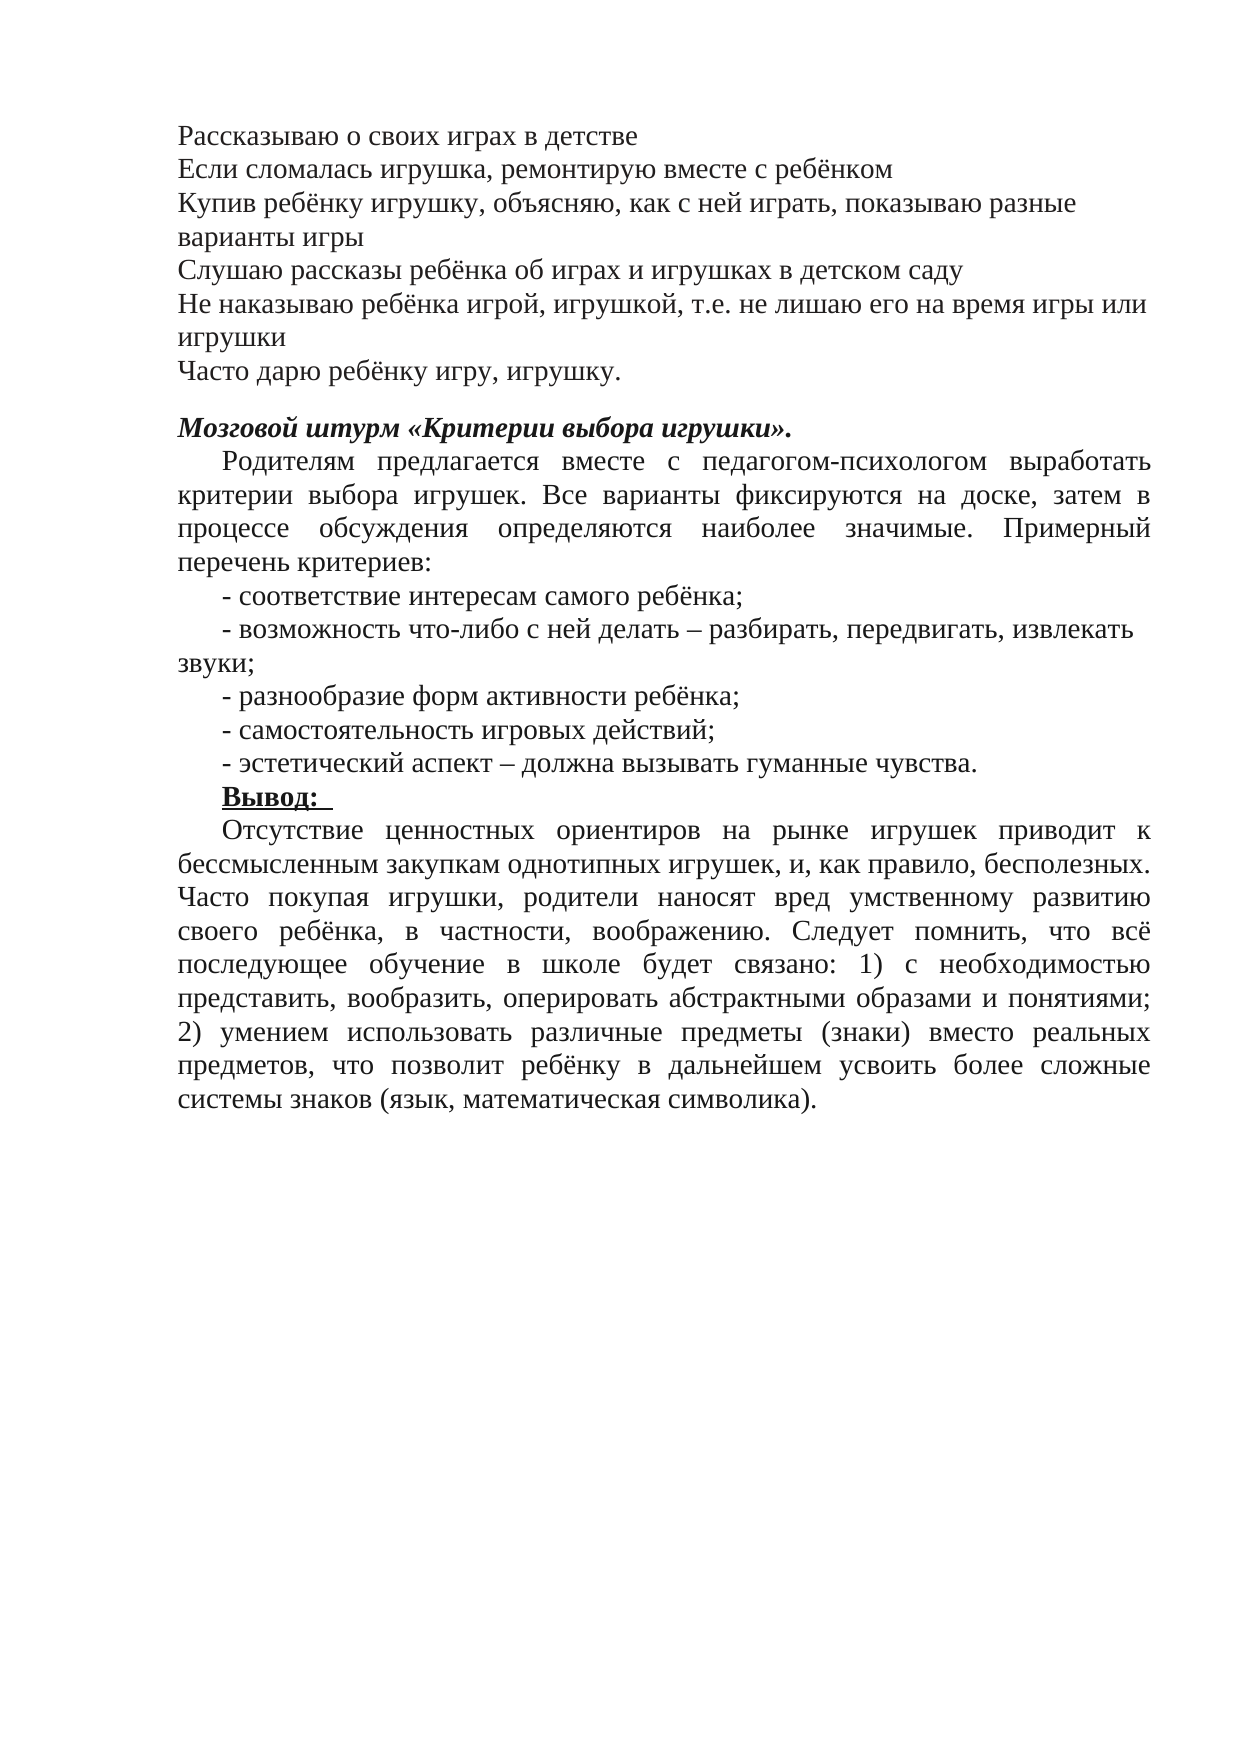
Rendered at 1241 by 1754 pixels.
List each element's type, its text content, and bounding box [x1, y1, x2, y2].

text Слушаю рассказы ребёнка об играх и игрушках в детском саду [177, 252, 1152, 286]
list Родителям предлагается вместе с педагогом-психологом выработать критерии выбора игрушек. Все варианты фиксируются на доске, затем в процессе обсуждения определяются наиболее значимые. Примерный перечень критериев: [177, 443, 1152, 578]
text Рассказываю о своих играх в детстве [177, 118, 1152, 152]
list - соответствие интересам самого ребёнка; [177, 578, 1152, 611]
list - эстетический аспект – должна вызывать гуманные чувства. [177, 745, 1152, 779]
list Мозговой штурм «Критерии выбора игрушки». [177, 410, 1152, 443]
list - разнообразие форм активности ребёнка; [177, 678, 1152, 712]
list - возможность что-либо с ней делать – разбирать, передвигать, извлекать звуки; [177, 611, 1152, 678]
text Часто дарю ребёнку игру, игрушку. [177, 353, 1152, 386]
list Отсутствие ценностных ориентиров на рынке игрушек приводит к бессмысленным закупкам однотипных игрушек, и, как правило, бесполезных. Часто покупая игрушки, родители наносят вред умственному развитию своего ребёнка, в частности, воображению. Следует помнить, что всё последующее обучение в школе будет связано: 1) с необходимостью представить, вообразить, оперировать абстрактными образами и понятиями; 2) умением использовать различные предметы (знаки) вместо реальных предметов, что позволит ребёнку в дальнейшем усвоить более сложные системы знаков (язык, математическая символика). [177, 812, 1152, 1114]
text Если сломалась игрушка, ремонтирую вместе с ребёнком [177, 152, 1152, 185]
list Вывод: [177, 779, 1152, 812]
text Не наказываю ребёнка игрой, игрушкой, т.е. не лишаю его на время игры или игрушки [177, 286, 1152, 353]
list - самостоятельность игровых действий; [177, 712, 1152, 745]
text Купив ребёнку игрушку, объясняю, как с ней играть, показываю разные варианты игры [177, 185, 1152, 252]
